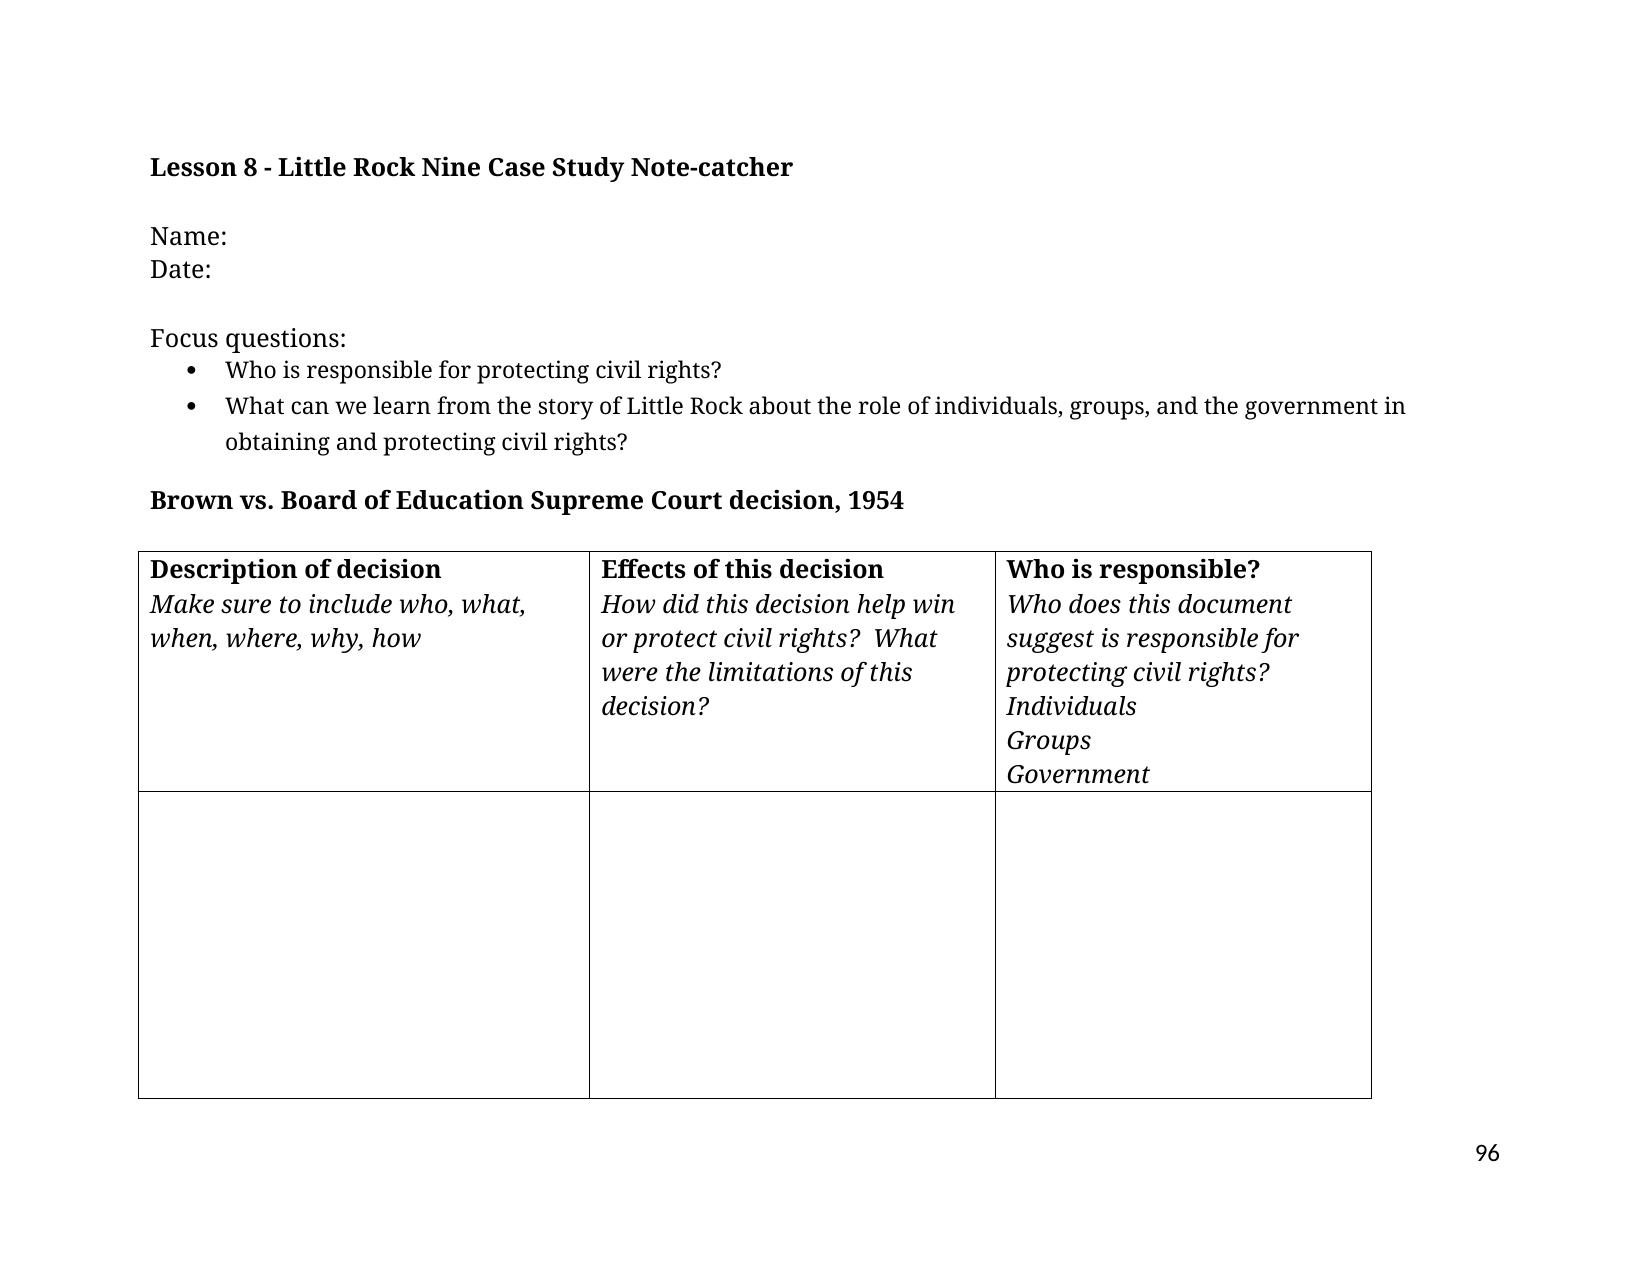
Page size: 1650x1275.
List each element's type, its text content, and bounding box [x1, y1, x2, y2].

list Who is responsible for protecting civil rights? [187, 354, 1500, 386]
table_header Description of decision Make sure to include who, what, when, where, why, how [139, 552, 589, 791]
table_cell [139, 792, 589, 1098]
list What can we learn from the story of Little Rock about the role of individuals, groups, and the government in obtaining and protecting civil rights? [187, 390, 1500, 457]
table_header Who is responsible? Who does this document suggest is responsible for protecting civil rights? Individuals Groups Government [996, 552, 1371, 791]
table_cell [590, 792, 995, 1098]
text Date: [150, 252, 1500, 286]
text Name: [150, 218, 1500, 252]
table_header Effects of this decision How did this decision help win or protect civil rights? What were the limitations of this decision? [590, 552, 995, 791]
table_cell [996, 792, 1371, 1098]
text Focus questions: [150, 320, 1500, 354]
text Brown vs. Board of Education Supreme Court decision, 1954 [150, 483, 1500, 517]
text Lesson 8 - Little Rock Nine Case Study Note-catcher [150, 150, 1500, 184]
